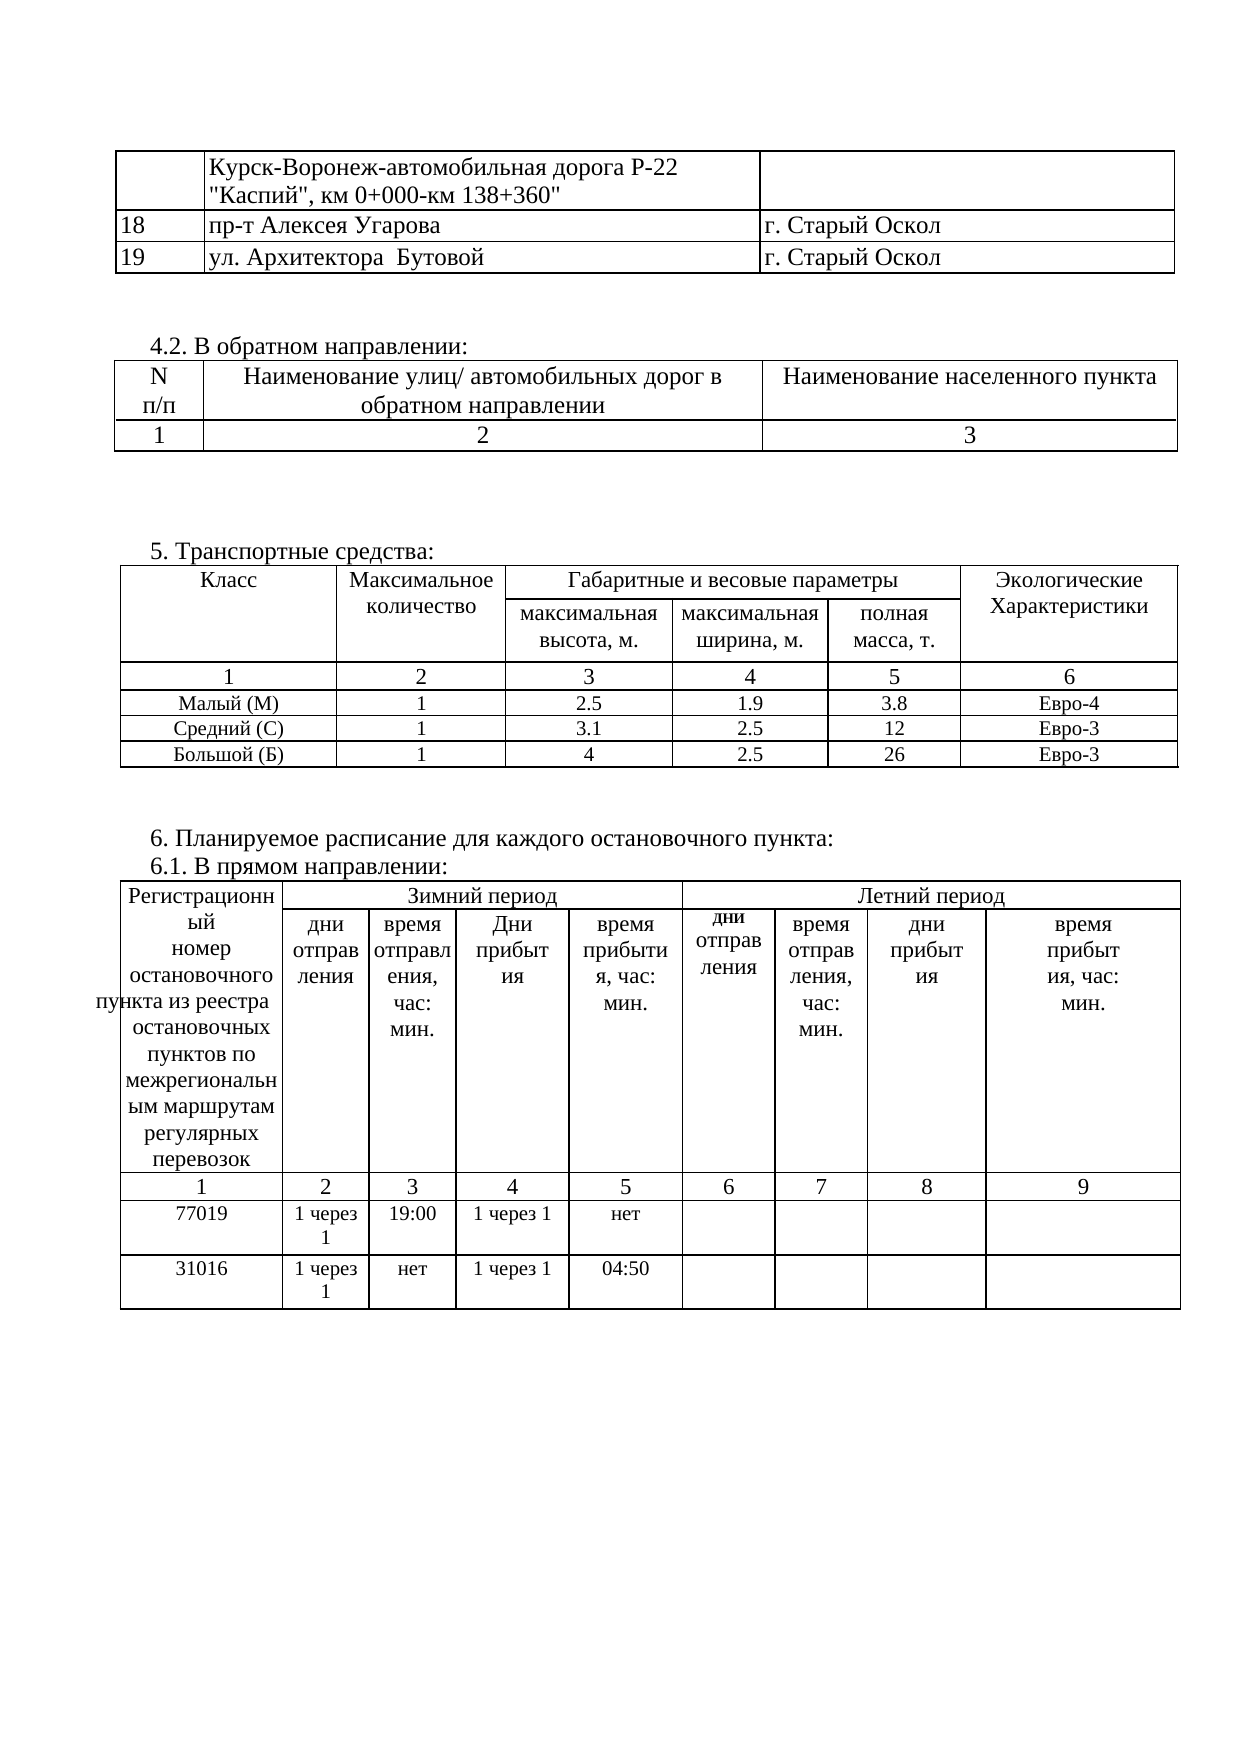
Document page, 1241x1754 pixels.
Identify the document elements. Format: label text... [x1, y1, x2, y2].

table_cell время отправл ения, час: мин. [370, 910, 455, 1172]
table_cell 4 [673, 663, 827, 689]
table_cell 18 [117, 211, 204, 241]
table_cell Евро-3 [961, 716, 1177, 740]
text 6.1. В прямом направлении: [150, 851, 1090, 880]
table_cell [987, 1256, 1180, 1308]
table_cell нет [570, 1201, 682, 1254]
table_cell 3.8 [829, 691, 960, 715]
table_cell [761, 152, 1174, 209]
table_cell 1 [121, 1173, 282, 1199]
table_cell 77019 [121, 1201, 282, 1254]
table_cell дни отправ ления [283, 910, 368, 1172]
table_cell 1.9 [673, 691, 827, 715]
table_cell максимальная ширина, м. [673, 600, 827, 661]
table_header Зимний период [283, 882, 682, 908]
table_cell 2.5 [506, 691, 672, 715]
table_cell [683, 1201, 774, 1254]
table_cell ул. Архитектора Бутовой [205, 242, 759, 272]
table_cell 2.5 [673, 742, 827, 766]
table_cell 04:50 [570, 1256, 682, 1308]
table_cell дни прибыт ия [868, 910, 985, 1172]
table_cell 5 [829, 663, 960, 689]
table_cell 5 [570, 1173, 682, 1199]
table_cell 1 через 1 [457, 1201, 568, 1254]
text 5. Транспортные средства: [150, 536, 1090, 564]
table_cell 12 [829, 716, 960, 740]
table_cell 3 [763, 419, 1177, 450]
table_cell 31016 [121, 1256, 282, 1308]
table_cell Евро-3 [961, 742, 1177, 766]
table_cell максимальная высота, м. [506, 600, 672, 661]
table_cell 3.1 [506, 716, 672, 740]
table_cell [987, 1201, 1180, 1254]
table_cell 3 [506, 663, 672, 689]
table_cell время прибыт ия, час: мин. [987, 910, 1180, 1172]
table_cell 6 [961, 663, 1177, 689]
table_cell 1 [337, 742, 505, 766]
table_header Экологические Характеристики [961, 566, 1177, 661]
table_cell г. Старый Оскол [761, 211, 1174, 241]
table_cell 19 [117, 242, 204, 272]
table_cell 1 [337, 716, 505, 740]
table_cell [776, 1201, 867, 1254]
table_cell [776, 1256, 867, 1308]
table_cell Большой (Б) [121, 742, 336, 766]
table_cell 8 [868, 1173, 985, 1199]
table_header Регистрационный номер остановочного пункта из реестра остановочных пунктов по межрегиональным маршрутам регулярных перевозок [121, 882, 282, 1172]
table_cell 7 [776, 1173, 867, 1199]
table_cell 1 [115, 420, 203, 450]
table_cell 3 [370, 1173, 455, 1199]
table_cell полная масса, т. [829, 600, 960, 661]
text 4.2. В обратном направлении: [150, 331, 1090, 360]
table_cell Евро-4 [961, 691, 1177, 715]
table_header Класс [121, 566, 336, 661]
table_cell г. Старый Оскол [761, 242, 1174, 272]
table_header Летний период [683, 882, 1180, 908]
table_cell Средний (С) [121, 716, 336, 740]
table_cell [683, 1256, 774, 1308]
table_header Наименование населенного пункта [763, 361, 1177, 419]
table_cell [868, 1201, 985, 1254]
table_cell 1 через 1 [283, 1201, 368, 1254]
table_cell 17 [117, 152, 204, 209]
table_cell пр-т Алексея Угарова [205, 211, 759, 241]
table_cell время прибыти я, час: мин. [570, 910, 682, 1172]
table_cell 26 [829, 742, 960, 766]
table_cell 1 через 1 [457, 1256, 568, 1308]
table_cell 9 [987, 1173, 1180, 1199]
table_cell 4 [506, 742, 672, 766]
table_cell 2.5 [673, 716, 827, 740]
table_header Максимальное количество [337, 566, 505, 661]
table_cell Дни прибыт ия [457, 910, 568, 1172]
table_header N п/п [115, 361, 203, 419]
table_cell [868, 1256, 985, 1308]
table_cell 6 [683, 1173, 774, 1199]
text 6. Планируемое расписание для каждого остановочного пункта: [150, 823, 1090, 851]
table_cell нет [370, 1256, 455, 1308]
table_cell 1 [121, 663, 336, 689]
table_cell 2 [283, 1173, 368, 1199]
table_cell 19:00 [370, 1201, 455, 1254]
table_cell 4 [457, 1173, 568, 1199]
table_cell Малый (М) [121, 691, 336, 715]
table_cell 1 через 1 [283, 1256, 368, 1308]
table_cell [205, 152, 759, 209]
table_cell 2 [204, 421, 762, 450]
table_header Наименование улиц/ автомобильных дорог в обратном направлении [204, 361, 762, 419]
table_cell ДНИ отправ ления [683, 910, 774, 1172]
table_cell время отправ ления, час: мин. [776, 910, 867, 1172]
table_cell 1 [337, 691, 505, 715]
table_cell 2 [337, 663, 505, 689]
table_header Габаритные и весовые параметры [506, 566, 960, 598]
